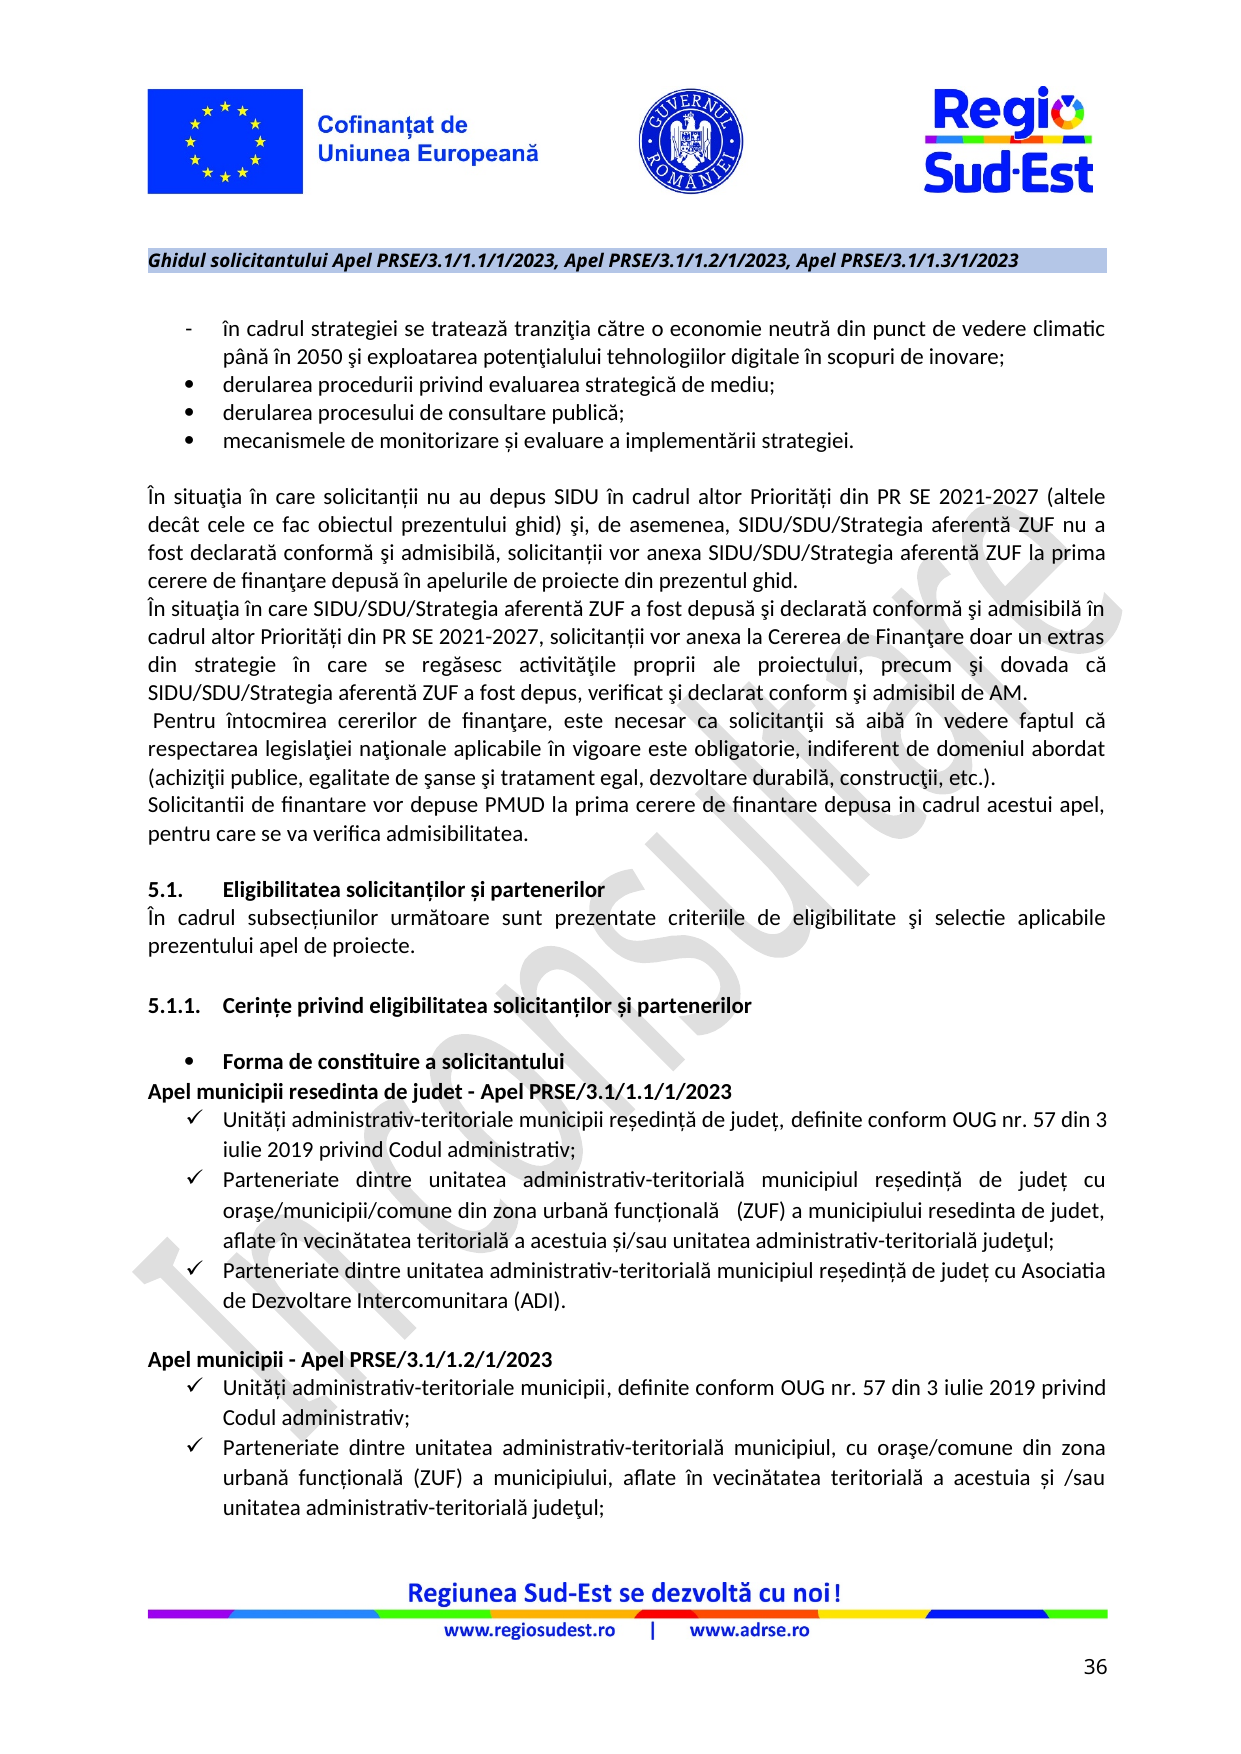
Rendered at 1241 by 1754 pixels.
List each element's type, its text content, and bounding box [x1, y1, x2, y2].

list Unități administrativ-teritoriale municipii reședință de județ, definite conform OUG nr. 57 din 3 iulie 2019 privind Codul administrativ; [185, 1105, 1107, 1163]
text Solicitantii de finantare vor depuse PMUD la prima cerere de finantare depusa in cadrul acestui apel, pentru care se va verifica admisibilitatea. [148, 791, 1107, 847]
text În situaţia în care solicitanții nu au depus SIDU în cadrul altor Priorități din PR SE 2021-2027 (altele decât cele ce fac obiectul prezentului ghid) şi, de asemenea, SIDU/SDU/Strategia aferentă ZUF nu a fost declarată conformă şi admisibilă, solicitanții vor anexa SIDU/SDU/Strategia aferentă ZUF la prima cerere de finanţare depusă în apelurile de proiecte din prezentul ghid. [148, 482, 1107, 594]
list în cadrul strategiei se tratează tranziţia către o economie neutră din punct de vedere climatic până în 2050 şi exploatarea potenţialului tehnologiilor digitale în scopuri de inovare; [185, 314, 1107, 370]
list Forma de constituire a solicitantului [185, 1047, 1107, 1075]
list Parteneriate dintre unitatea administrativ-teritorială municipiul reședință de județ cu Asociatia de Dezvoltare Intercomunitara (ADI). [185, 1256, 1107, 1314]
text În cadrul subsecțiunilor următoare sunt prezentate criteriile de eligibilitate şi selectie aplicabile prezentului apel de proiecte. [148, 903, 1107, 959]
subtitle Eligibilitatea solicitanţilor şi partenerilor [148, 875, 1107, 903]
list derularea procedurii privind evaluarea strategică de mediu; [185, 370, 1107, 398]
picture [147, 1582, 1108, 1640]
text Apel municipii resedinta de judet - Apel PRSE/3.1/1.1/1/2023 [148, 1077, 1107, 1105]
picture [147, 86, 1093, 195]
text În situaţia în care SIDU/SDU/Strategia aferentă ZUF a fost depusă şi declarată conformă şi admisibilă în cadrul altor Priorități din PR SE 2021-2027, solicitanții vor anexa la Cererea de Finanţare doar un extras din strategie în care se regăsesc activităţile proprii ale proiectului, precum şi dovada că SIDU/SDU/Strategia aferentă ZUF a fost depus, verificat şi declarat conform şi admisibil de AM. [148, 594, 1107, 707]
list mecanismele de monitorizare și evaluare a implementării strategiei. [185, 426, 1107, 454]
list Unități administrativ-teritoriale municipii, definite conform OUG nr. 57 din 3 iulie 2019 privind Codul administrativ; [185, 1373, 1107, 1431]
list Parteneriate dintre unitatea administrativ-teritorială municipiul, cu oraşe/comune din zona urbană funcțională (ZUF) a municipiului, aflate în vecinătatea teritorială a acestuia și /sau unitatea administrativ-teritorială judeţul; [185, 1433, 1107, 1522]
list Parteneriate dintre unitatea administrativ-teritorială municipiul reședință de județ cu oraşe/municipii/comune din zona urbană funcțională (ZUF) a municipiului resedinta de judet, aflate în vecinătatea teritorială a acestuia și/sau unitatea administrativ-teritorială judeţul; [185, 1166, 1107, 1254]
text Pentru întocmirea cererilor de finanţare, este necesar ca solicitanţii să aibă în vedere faptul că respectarea legislaţiei naţionale aplicabile în vigoare este obligatorie, indiferent de domeniul abordat (achiziţii publice, egalitate de şanse şi tratament egal, dezvoltare durabilă, construcţii, etc.). [142, 707, 1107, 791]
list derularea procesului de consultare publică; [185, 398, 1107, 426]
text Apel municipii - Apel PRSE/3.1/1.2/1/2023 [148, 1345, 1107, 1373]
subtitle Cerințe privind eligibilitatea solicitanților și partenerilor [148, 991, 1107, 1019]
